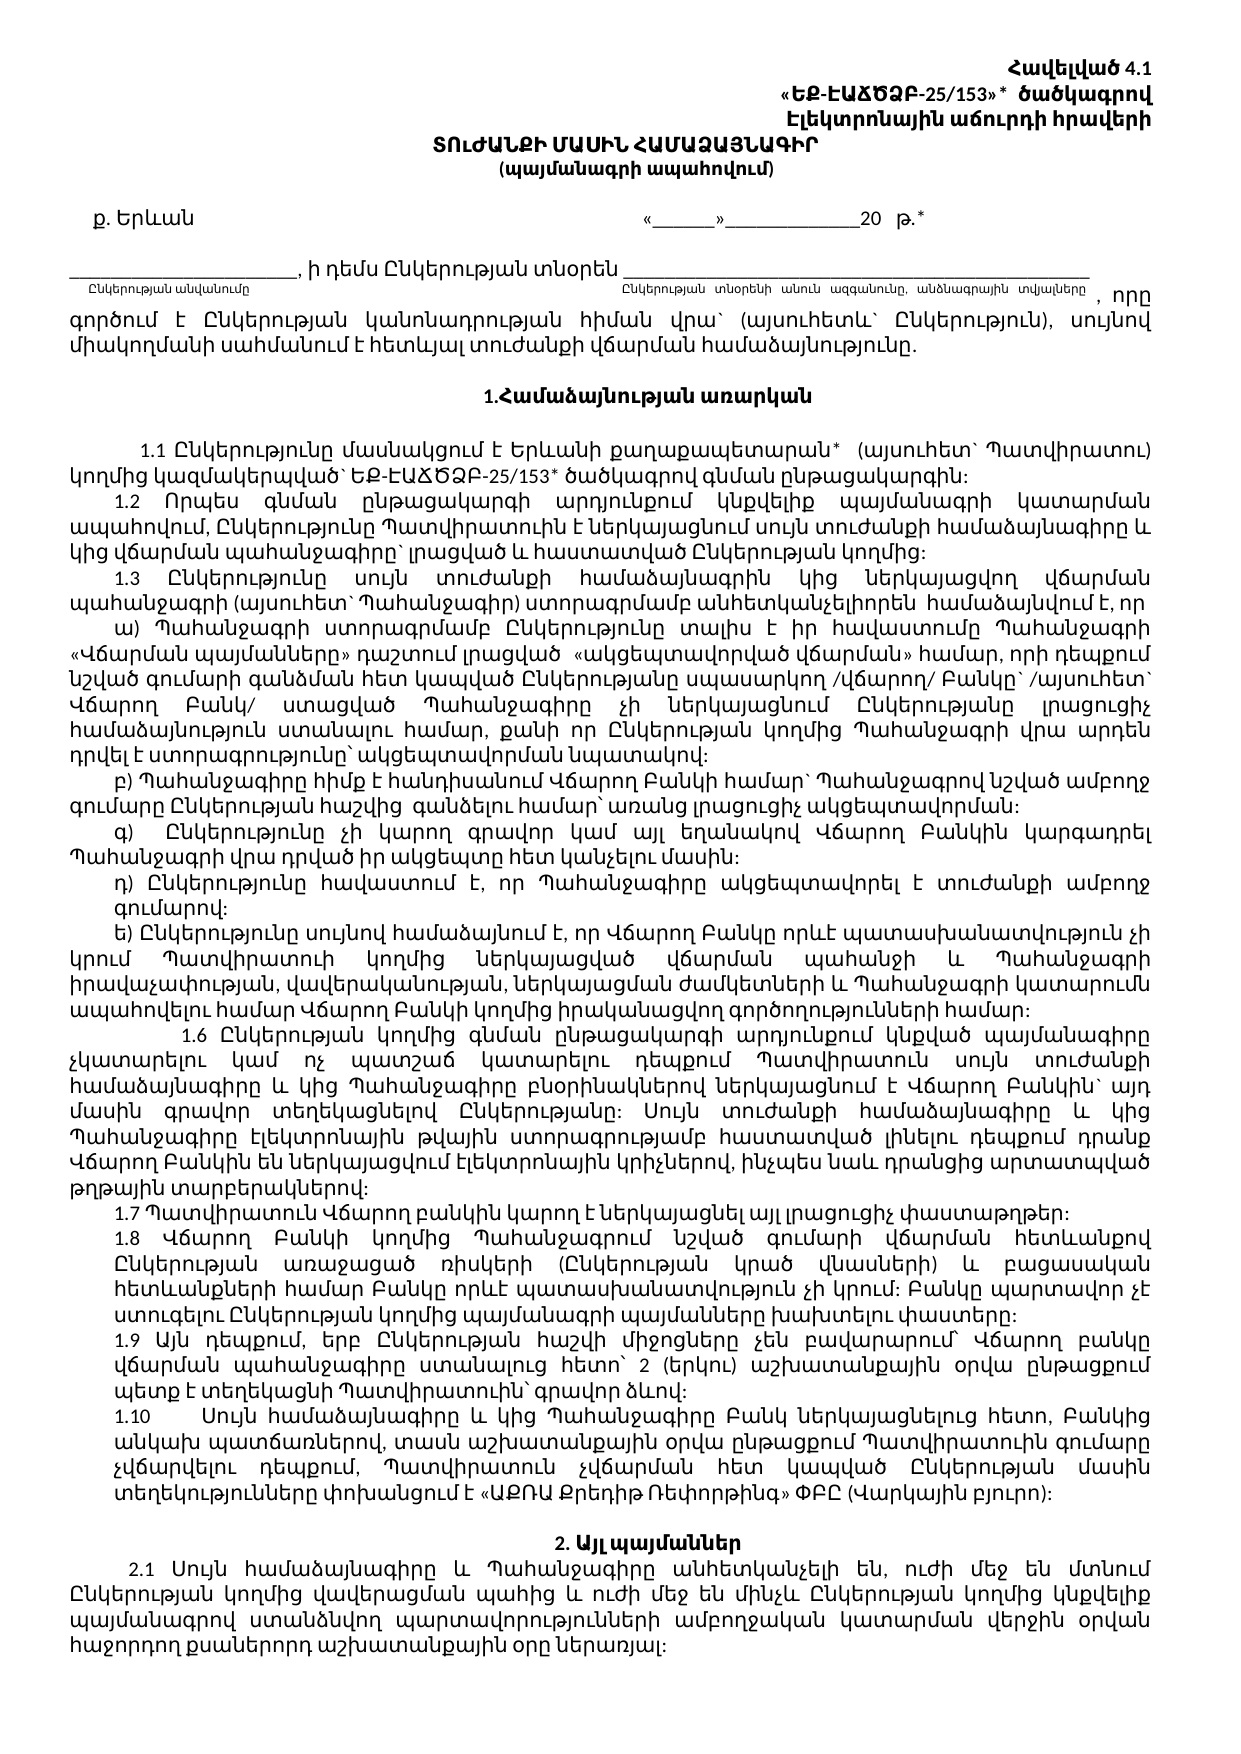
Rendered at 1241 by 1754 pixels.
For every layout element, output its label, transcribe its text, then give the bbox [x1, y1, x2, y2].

text ք. Երևան «______»_____________20 թ.* [69, 206, 1152, 231]
text (պայմանագրի ապահովում) [69, 157, 1152, 180]
text «ԵՔ-ԷԱՃԾՁԲ-25/153»* ծածկագրով [69, 81, 1152, 106]
text 2. Այլ պայմաններ [144, 1531, 1152, 1556]
text գ) Ընկերությունը չի կարող գրավոր կամ այլ եղանակով Վճարող Բանկին կարգադրել Պահանջագրի վրա դրված իր ակցեպտը հետ կանչելու մասին: [69, 819, 1152, 870]
text 2.1 Սույն համաձայնագիրը և Պահանջագիրը անհետկանչելի են, ուժի մեջ են մտնում Ընկերության կողմից վավերացման պահից և ուժի մեջ են մինչև Ընկերության կողմից կնքվելիք պայմանագրով ստանձնվող պարտավորությունների ամբողջական կատարման վերջին օրվան հաջորդող քսաներորդ աշխատանքային օրը ներառյալ: [69, 1556, 1152, 1658]
text 1.6 Ընկերության կողմից գնման ընթացակարգի արդյունքում կնքված պայմանագիրը չկատարելու կամ ոչ պատշաճ կատարելու դեպքում Պատվիրատուն սույն տուժանքի համաձայնագիրը և կից Պահանջագիրը բնօրինակներով ներկայացնում է Վճարող Բանկին` այդ մասին գրավոր տեղեկացնելով Ընկերությանը: Սույն տուժանքի համաձայնագիրը և կից Պահանջագիրը էլեկտրոնային թվային ստորագրությամբ հաստատված լինելու դեպքում դրանք Վճարող Բանկին են ներկայացվում էլեկտրոնային կրիչներով, ինչպես նաև դրանցից արտատպված թղթային տարբերակներով: [69, 1022, 1152, 1200]
text բ) Պահանջագիրը հիմք է հանդիսանում Վճարող Բանկի համար` Պահանջագրով նշված ամբողջ գումարը Ընկերության հաշվից գանձելու համար՝ առանց լրացուցիչ ակցեպտավորման: [69, 768, 1152, 819]
text 1.3 Ընկերությունը սույն տուժանքի համաձայնագրին կից ներկայացվող վճարման պահանջագրի (այսուհետ` Պահանջագիր) ստորագրմամբ անհետկանչելիորեն համաձայնվում է, որ [69, 565, 1152, 616]
text Էլեկտրոնային աճուրդի հրավերի [69, 106, 1152, 132]
text ______________________, ի դեմս Ընկերության տնօրեն _____________________________________________ [69, 256, 1152, 282]
text 1.7 Պատվիրատուն Վճարող բանկին կարող է ներկայացնել այլ լրացուցիչ փաստաթղթեր: [113, 1200, 1152, 1226]
text 1.Համաձայնության առարկան [144, 383, 1152, 409]
text Հավելված 4.1 [69, 56, 1152, 81]
text ՏՈւԺԱՆՔԻ ՄԱՍԻՆ ՀԱՄԱՁԱՅՆԱԳԻՐ [69, 132, 1152, 157]
text ա) Պահանջագրի ստորագրմամբ Ընկերությունը տալիս է իր հավաստումը Պահանջագրի «Վճարման պայմանները» դաշտում լրացված «ակցեպտավորված վճարման» համար, որի դեպքում նշված գումարի գանձման հետ կապված Ընկերությանը սպասարկող /վճարող/ Բանկը` /այսուհետ` Վճարող Բանկ/ ստացված Պահանջագիրը չի ներկայացնում Ընկերությանը լրացուցիչ համաձայնություն ստանալու համար, քանի որ Ընկերության կողմից Պահանջագրի վրա արդեն դրվել է ստորագրությունը՝ ակցեպտավորման նպատակով: [69, 616, 1152, 768]
text 1.2 Որպես գնման ընթացակարգի արդյունքում կնքվելիք պայմանագրի կատարման ապահովում, Ընկերությունը Պատվիրատուին է ներկայացնում սույն տուժանքի համաձայնագիրը և կից վճարման պահանջագիրը` լրացված և հաստատված Ընկերության կողմից: [69, 488, 1152, 565]
text դ) Ընկերությունը հավաստում է, որ Պահանջագիրը ակցեպտավորել է տուժանքի ամբողջ գումարով: [113, 870, 1152, 921]
text 1.1 Ընկերությունը մասնակցում է Երևանի քաղաքապետարան* (այսուհետ` Պատվիրատու) կողմից կազմակերպված` ԵՔ-ԷԱՃԾՁԲ-25/153* ծածկագրով գնման ընթացակարգին: [69, 438, 1152, 488]
text Ընկերության անվանումը Ընկերության տնօրենի անուն ազգանունը, անձնագրային տվյալները , որը գործում է Ընկերության կանոնադրության հիման վրա` (այսուհետև` Ընկերություն), սույնով միակողմանի սահմանում է հետևյալ տուժանքի վճարման համաձայնությունը. [69, 282, 1152, 358]
text 1.8 Վճարող Բանկի կողմից Պահանջագրում նշված գումարի վճարման հետևանքով Ընկերության առաջացած ռիսկերի (Ընկերության կրած վնասների) և բացասական հետևանքների համար Բանկը որևէ պատասխանատվություն չի կրում: Բանկը պարտավոր չէ ստուգելու Ընկերության կողմից պայմանագրի պայմանները խախտելու փաստերը: [113, 1226, 1152, 1327]
text ե) Ընկերությունը սույնով համաձայնում է, որ Վճարող Բանկը որևէ պատասխանատվություն չի կրում Պատվիրատուի կողմից ներկայացված վճարման պահանջի և Պահանջագրի իրավաչափության, վավերականության, ներկայացման ժամկետների և Պահանջագրի կատարումն ապահովելու համար Վճարող Բանկի կողմից իրականացվող գործողությունների համար: [69, 921, 1152, 1022]
text 1.10 Սույն համաձայնագիրը և կից Պահանջագիրը Բանկ ներկայացնելուց հետո, Բանկից անկախ պատճառներով, տասն աշխատանքային օրվա ընթացքում Պատվիրատուին գումարը չվճարվելու դեպքում, Պատվիրատուն չվճարման հետ կապված Ընկերության մասին տեղեկությունները փոխանցում է «ԱՔՌԱ Քրեդիթ Ռեփորթինգ» ՓԲԸ (Վարկային բյուրո): [113, 1403, 1152, 1505]
text 1.9 Այն դեպքում, երբ Ընկերության հաշվի միջոցները չեն բավարարում՝ Վճարող բանկը վճարման պահանջագիրը ստանալուց հետո՝ 2 (երկու) աշխատանքային օրվա ընթացքում պետք է տեղեկացնի Պատվիրատուին՝ գրավոր ձևով: [113, 1327, 1152, 1403]
